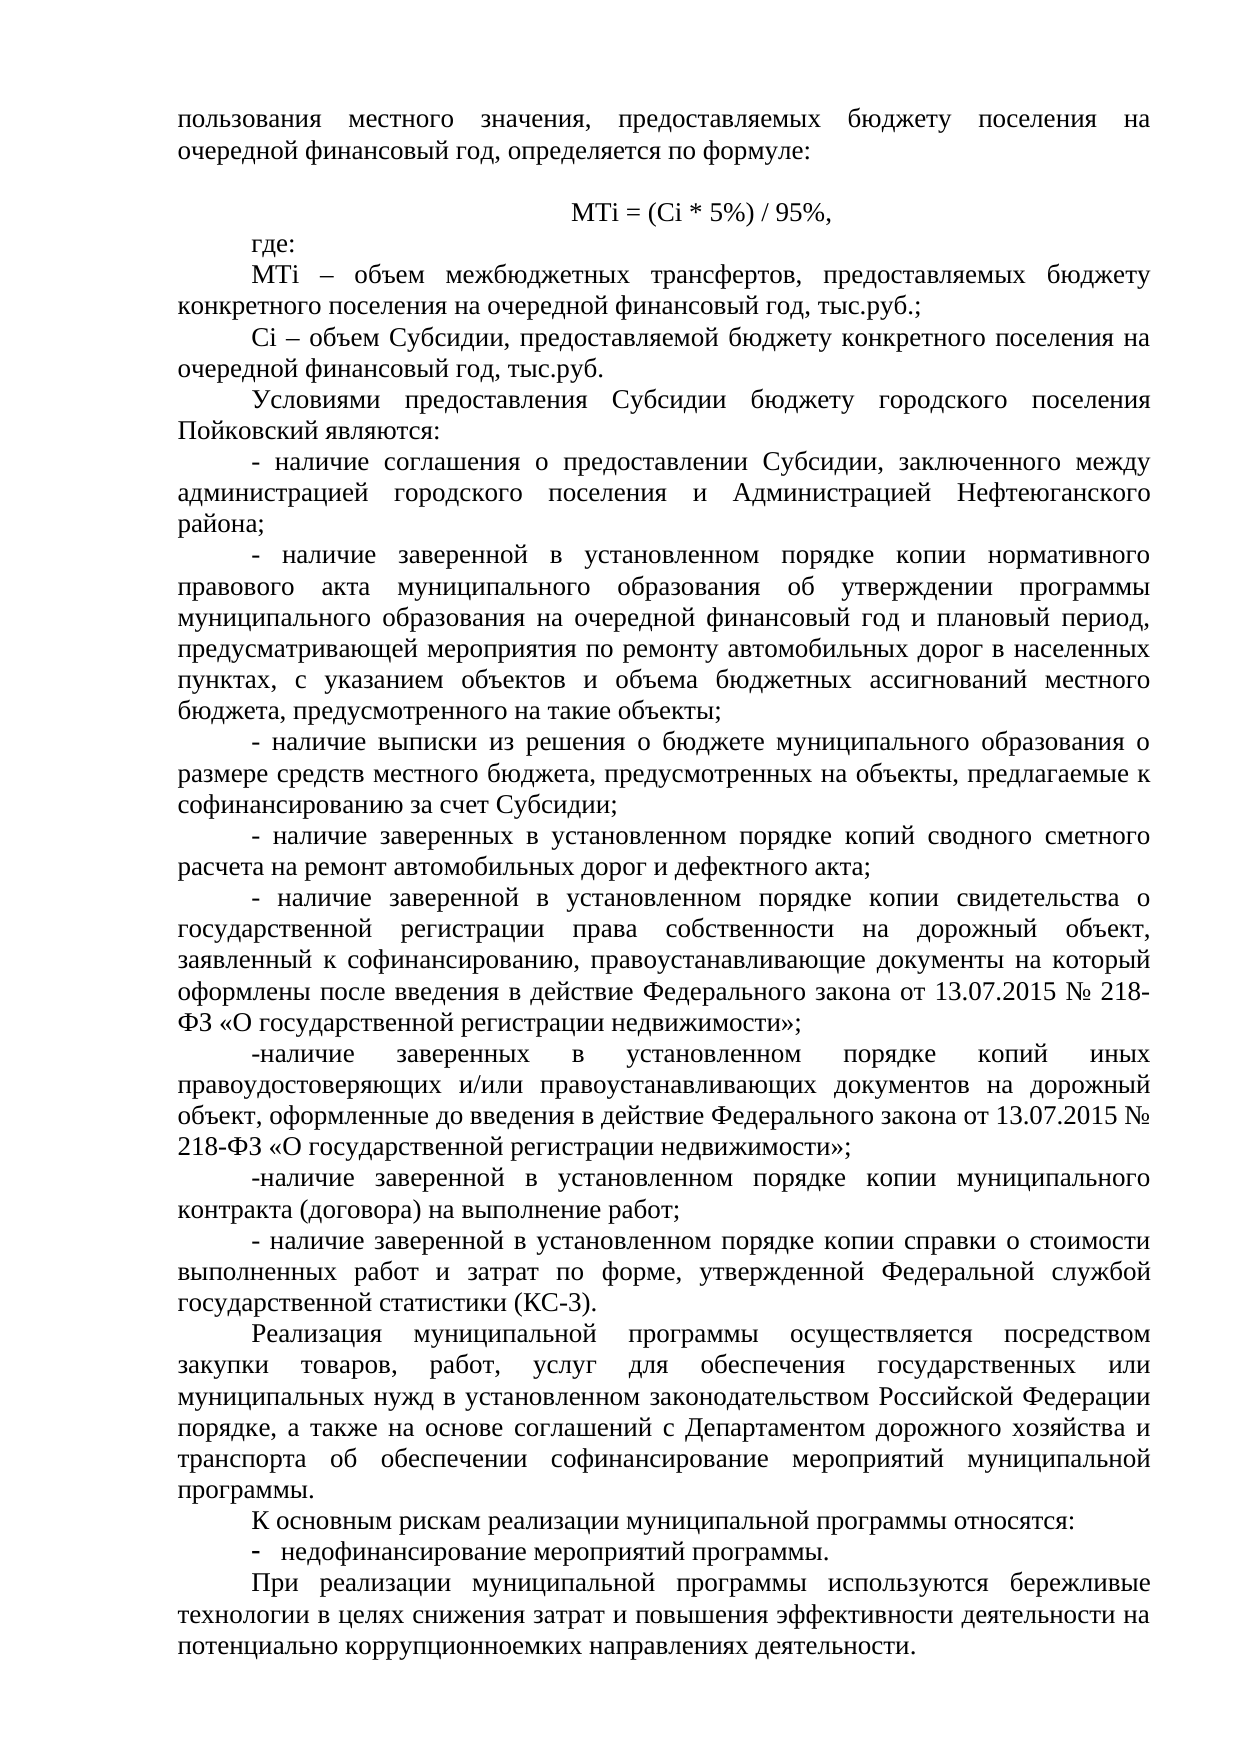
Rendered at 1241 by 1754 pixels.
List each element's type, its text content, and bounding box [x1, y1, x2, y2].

text - наличие заверенной в установленном порядке копии нормативного правового акта муниципального образования об утверждении программы муниципального образования на очередной финансовый год и плановый период, предусматривающей мероприятия по ремонту автомобильных дорог в населенных пунктах, с указанием объектов и объема бюджетных ассигнований местного бюджета, предусмотренного на такие объекты; [177, 539, 1152, 726]
text - наличие заверенной в установленном порядке копии справки о стоимости выполненных работ и затрат по форме, утвержденной Федеральной службой государственной статистики (КС-3). [177, 1224, 1152, 1317]
text - наличие заверенной в установленном порядке копии свидетельства о государственной регистрации права собственности на дорожный объект, заявленный к софинансированию, правоустанавливающие документы на который оформлены после введения в действие Федерального закона от 13.07.2015 № 218-ФЗ «О государственной регистрации недвижимости»; [177, 881, 1152, 1037]
text Ci – объем Субсидии, предоставляемой бюджету конкретного поселения на очередной финансовый год, тыс.руб. [177, 321, 1152, 383]
text МТi = (Ci * 5%) / 95%, [177, 196, 1152, 227]
text где: [177, 227, 1152, 258]
text К основным рискам реализации муниципальной программы относятся: [177, 1504, 1152, 1535]
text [177, 103, 1152, 165]
text МТi – объем межбюджетных трансфертов, предоставляемых бюджету конкретного поселения на очередной финансовый год, тыс.руб.; [177, 258, 1152, 321]
text При реализации муниципальной программы используются бережливые технологии в целях снижения затрат и повышения эффективности деятельности на потенциально коррупционноемких направлениях деятельности. [177, 1567, 1152, 1660]
text Реализация муниципальной программы осуществляется посредством закупки товаров, работ, услуг для обеспечения государственных или муниципальных нужд в установленном законодательством Российской Федерации порядке, а также на основе соглашений с Департаментом дорожного хозяйства и транспорта об обеспечении софинансирование мероприятий муниципальной программы. [177, 1317, 1152, 1504]
text -наличие заверенных в установленном порядке копий иных правоудостоверяющих и/или правоустанавливающих документов на дорожный объект, оформленные до введения в действие Федерального закона от 13.07.2015 № 218-ФЗ «О государственной регистрации недвижимости»; [177, 1037, 1152, 1162]
text - наличие выписки из решения о бюджете муниципального образования о размере средств местного бюджета, предусмотренных на объекты, предлагаемые к софинансированию за счет Субсидии; [177, 726, 1152, 819]
text - наличие соглашения о предоставлении Субсидии, заключенного между администрацией городского поселения и Администрацией Нефтеюганского района; [177, 445, 1152, 539]
text Условиями предоставления Субсидии бюджету городского поселения Пойковский являются: [177, 383, 1152, 445]
text -наличие заверенной в установленном порядке копии муниципального контракта (договора) на выполнение работ; [177, 1162, 1152, 1224]
text - наличие заверенных в установленном порядке копий сводного сметного расчета на ремонт автомобильных дорог и дефектного акта; [177, 819, 1152, 881]
list недофинансирование мероприятий программы. [177, 1535, 1152, 1567]
